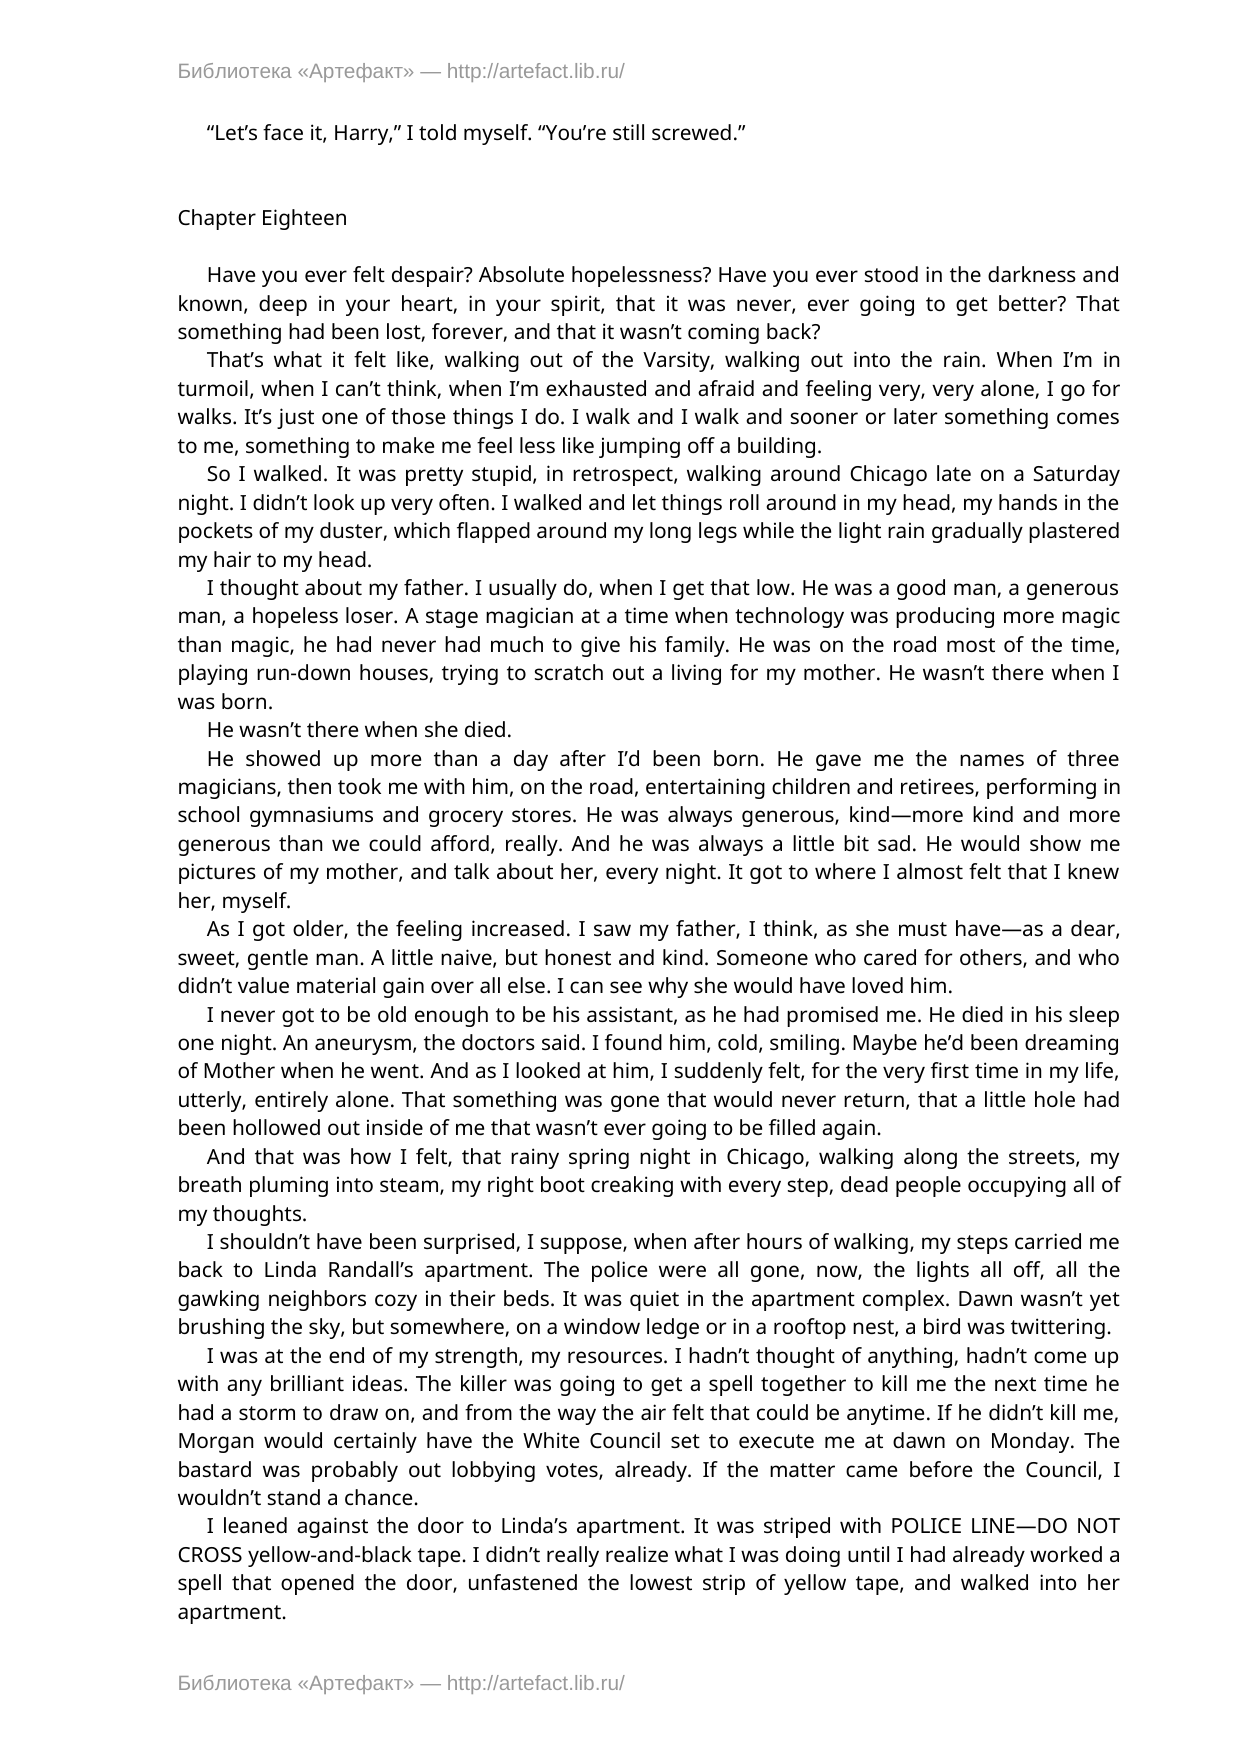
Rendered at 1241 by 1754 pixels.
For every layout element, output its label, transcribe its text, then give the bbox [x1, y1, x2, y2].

text He wasn’t there when she died. [177, 715, 1122, 744]
text As I got older, the feeling increased. I saw my father, I think, as she must have—as a dear, sweet, gentle man. A little naive, but honest and kind. Someone who cared for others, and who didn’t value material gain over all else. I can see why she would have loved him. [177, 914, 1122, 1000]
text “Let’s face it, Harry,” I told myself. “You’re still screwed.” [177, 118, 1122, 147]
text I leaned against the door to Linda’s apartment. It was striped with POLICE LINE—DO NOT CROSS yellow-and-black tape. I didn’t really realize what I was doing until I had already worked a spell that opened the door, unfastened the lowest strip of yellow tape, and walked into her apartment. [177, 1512, 1122, 1625]
text And that was how I felt, that rainy spring night in Chicago, walking along the streets, my breath pluming into steam, my right boot creaking with every step, dead people occupying all of my thoughts. [177, 1142, 1122, 1227]
text He showed up more than a day after I’d been born. He gave me the names of three magicians, then took me with him, on the road, entertaining children and retirees, performing in school gymnasiums and grocery stores. He was always generous, kind—more kind and more generous than we could afford, really. And he was always a little bit sad. He would show me pictures of my mother, and talk about her, every night. It got to where I almost felt that I knew her, myself. [177, 744, 1122, 914]
text Have you ever felt despair? Absolute hopelessness? Have you ever stood in the darkness and known, deep in your heart, in your spirit, that it was never, ever going to get better? That something had been lost, forever, and that it wasn’t coming back? [177, 260, 1122, 346]
text I was at the end of my strength, my resources. I hadn’t thought of anything, hadn’t come up with any brilliant ideas. The killer was going to get a spell together to kill me the next time he had a storm to draw on, and from the way the air felt that could be anytime. If he didn’t kill me, Morgan would certainly have the White Council set to execute me at dawn on Monday. The bastard was probably out lobbying votes, already. If the matter came before the Council, I wouldn’t stand a chance. [177, 1341, 1122, 1512]
subtitle Chapter Eighteen [177, 203, 1122, 232]
text So I walked. It was pretty stupid, in retrospect, walking around Chicago late on a Saturday night. I didn’t look up very often. I walked and let things roll around in my head, my hands in the pockets of my duster, which flapped around my long legs while the light rain gradually plastered my hair to my head. [177, 459, 1122, 573]
text I thought about my father. I usually do, when I get that low. He was a good man, a generous man, a hopeless loser. A stage magician at a time when technology was producing more magic than magic, he had never had much to give his family. He was on the road most of the time, playing run-down houses, trying to scratch out a living for my mother. He wasn’t there when I was born. [177, 573, 1122, 715]
text I shouldn’t have been surprised, I suppose, when after hours of walking, my steps carried me back to Linda Randall’s apartment. The police were all gone, now, the lights all off, all the gawking neighbors cozy in their beds. It was quiet in the apartment complex. Dawn wasn’t yet brushing the sky, but somewhere, on a window ledge or in a rooftop nest, a bird was twittering. [177, 1227, 1122, 1341]
text I never got to be old enough to be his assistant, as he had promised me. He died in his sleep one night. An aneurysm, the doctors said. I found him, cold, smiling. Maybe he’d been dreaming of Mother when he went. And as I looked at him, I suddenly felt, for the very first time in my life, utterly, entirely alone. That something was gone that would never return, that a little hole had been hollowed out inside of me that wasn’t ever going to be filled again. [177, 1000, 1122, 1142]
text That’s what it felt like, walking out of the Varsity, walking out into the rain. When I’m in turmoil, when I can’t think, when I’m exhausted and afraid and feeling very, very alone, I go for walks. It’s just one of those things I do. I walk and I walk and sooner or later something comes to me, something to make me feel less like jumping off a building. [177, 346, 1122, 459]
